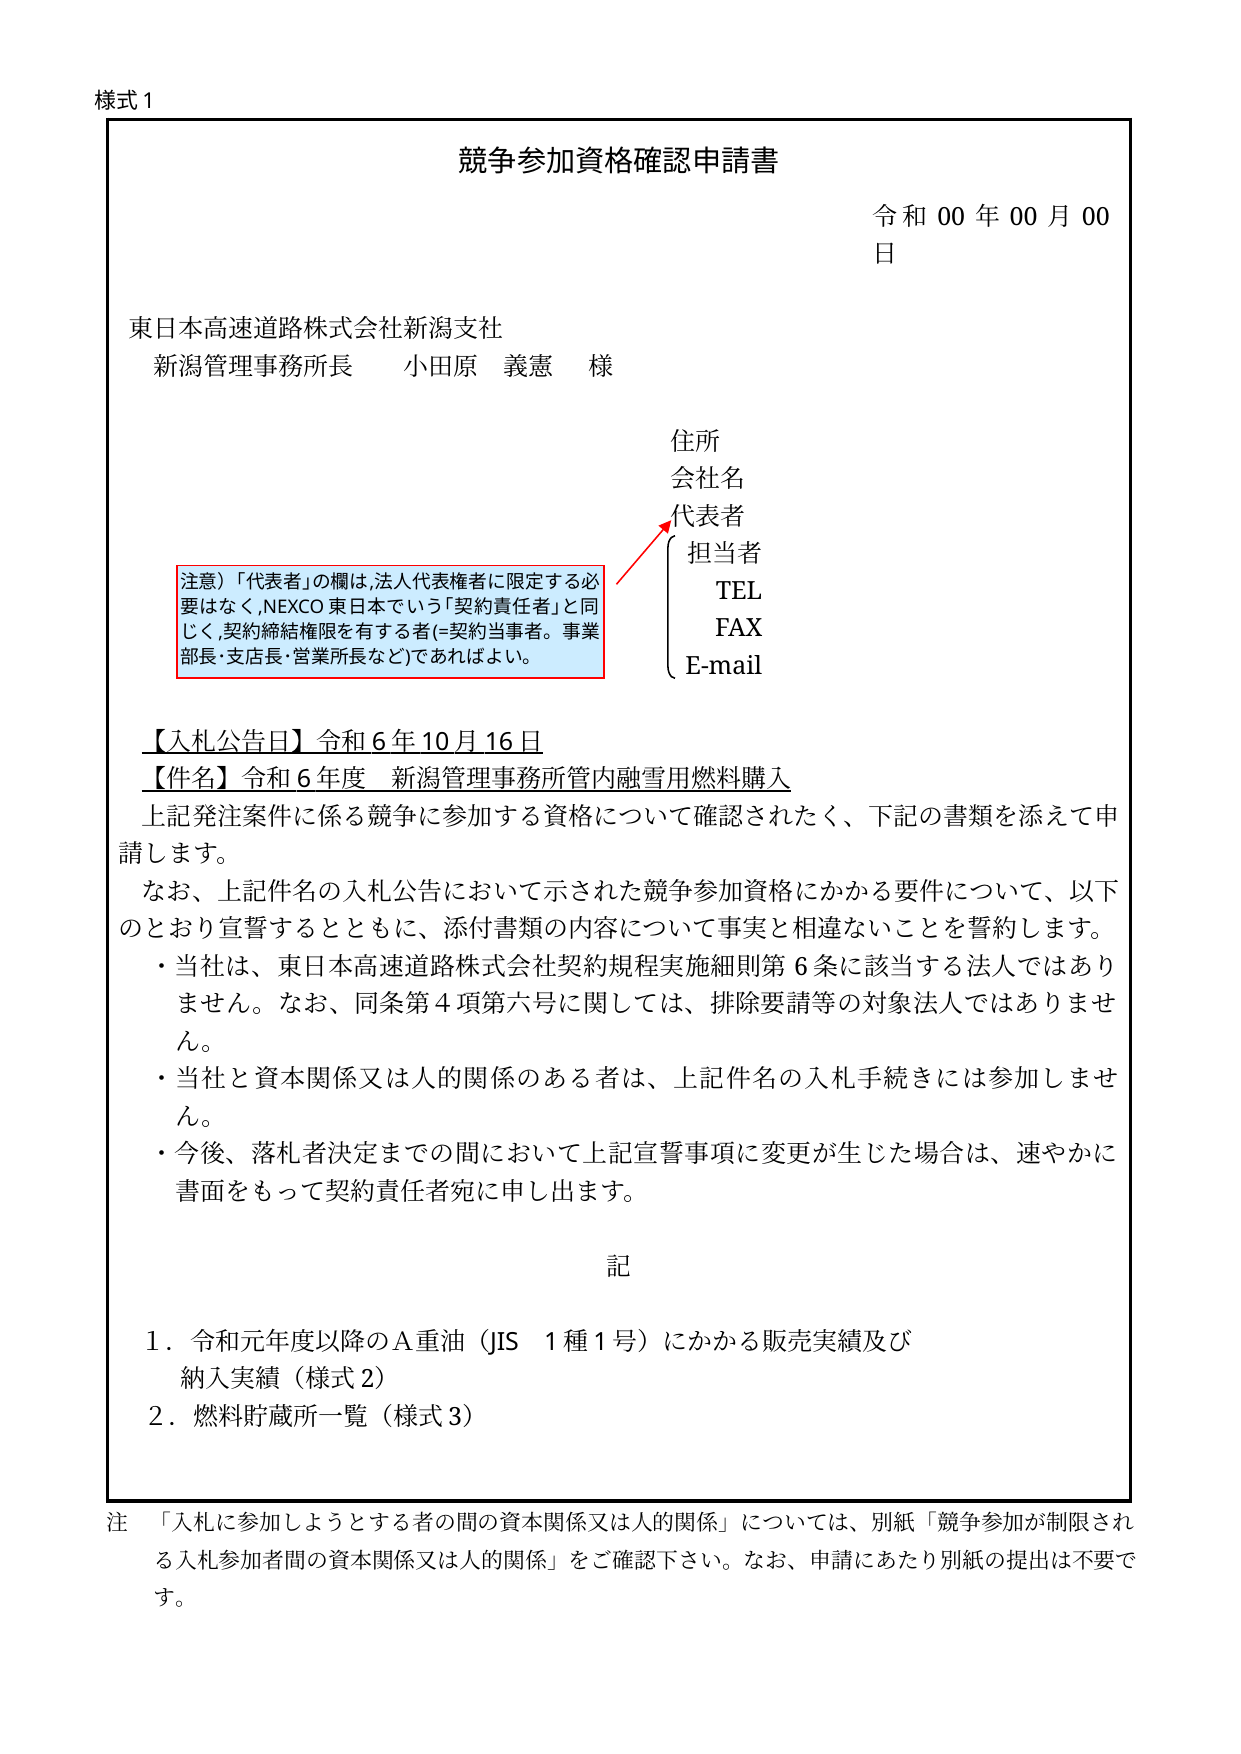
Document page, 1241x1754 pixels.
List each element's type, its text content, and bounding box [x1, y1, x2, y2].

text 注 「入札に参加しようとする者の間の資本関係又は人的関係」については、別紙「競争参加が制限される入札参加者間の資本関係又は人的関係」をご確認下さい。なお、申請にあたり別紙の提出は不要です。 [106, 1502, 1144, 1615]
text 様式1 [94, 80, 1144, 118]
table_header 競争参加資格確認申請書 【入札公告日】令和6年10月16日 【件名】令和6年度 新潟管理事務所管内融雪用燃料購入 上記発注案件に係る競争に参加する資格について確認されたく、下記の書類を添えて申請します。 なお、上記件名の入札公告において示された競争参加資格にかかる要件について、以下のとおり宣誓するとともに、添付書類の内容について事実と相違ないことを誓約します。 ・当社は、東日本高速道路株式会社契約規程実施細則第6条に該当する法人ではありません。なお、同条第４項第六号に関しては、排除要請等の対象法人ではありません。 ・当社と資本関係又は人的関係のある者は、上記件名の入札手続きには参加しません。 ・今後、落札者決定までの間において上記宣誓事項に変更が生じた場合は、速やかに書面をもって契約責任者宛に申し出ます。 記 １．令和元年度以降のＡ重油（JIS 1種1号）にかかる販売実績及び 納入実績（様式2） ２．燃料貯蔵所一覧（様式3） [109, 121, 1129, 1499]
